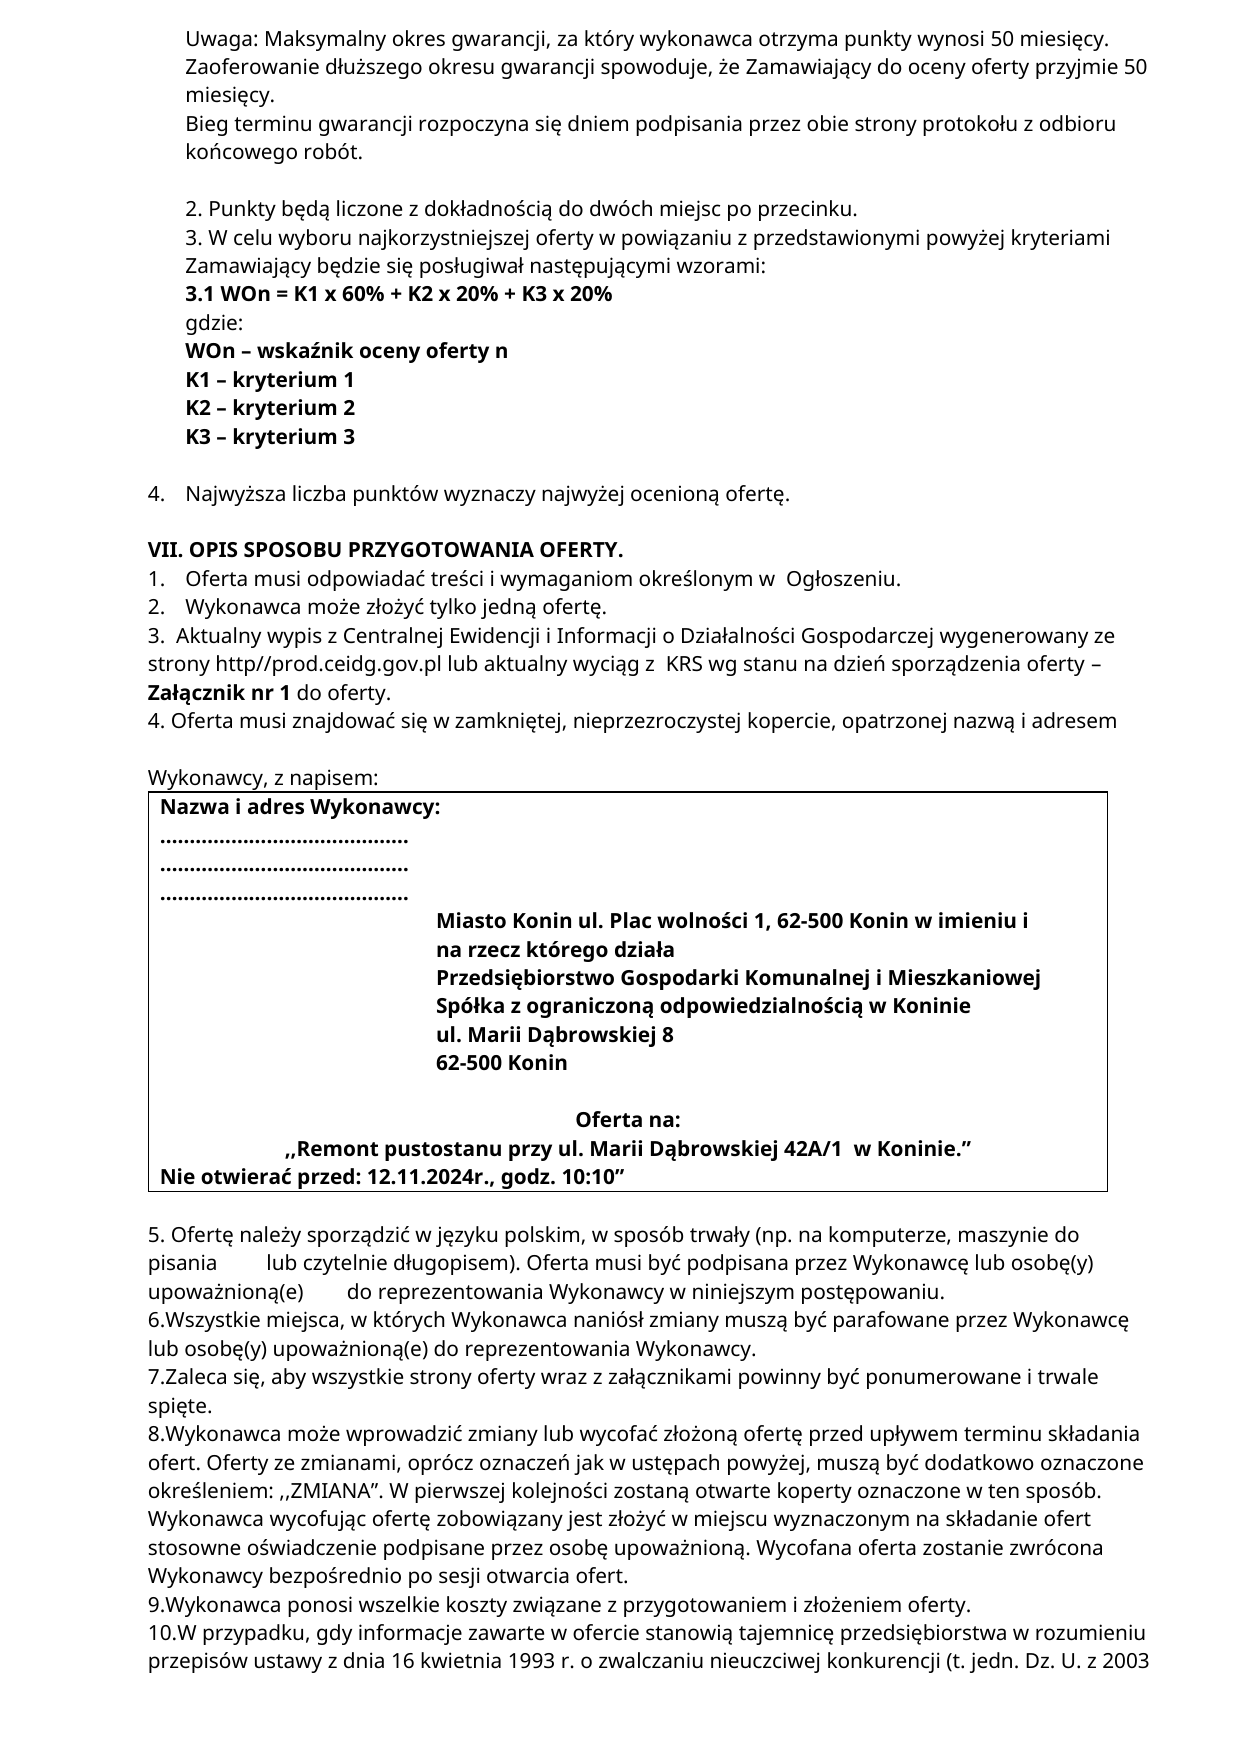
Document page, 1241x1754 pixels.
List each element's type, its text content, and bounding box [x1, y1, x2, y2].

text 9.Wykonawca ponosi wszelkie koszty związane z przygotowaniem i złożeniem oferty. [148, 1590, 1152, 1618]
text K3 – kryterium 3 [185, 422, 1152, 450]
text 2. Punkty będą liczone z dokładnością do dwóch miejsc po przecinku. [185, 194, 1152, 223]
list Wykonawca może złożyć tylko jedną ofertę. [148, 592, 1152, 621]
table_header Nazwa i adres Wykonawcy: …………………………………… …………………………………… …………………………………… Miasto Konin ul. Plac wolności 1, 62-500 Konin w imieniu i na rzecz którego działa Przedsiębiorstwo Gospodarki Komunalnej i Mieszkaniowej Spółka z ograniczoną odpowiedzialnością w Koninie ul. Marii Dąbrowskiej 8 62-500 Konin Oferta na: ,,Remont pustostanu przy ul. Marii Dąbrowskiej 42A/1 w Koninie.” Nie otwierać przed: 12.11.2024r., godz. 10:10” [149, 793, 1107, 1191]
text VII. OPIS SPOSOBU PRZYGOTOWANIA OFERTY. [148, 536, 1152, 564]
text Wykonawcy, z napisem: [148, 763, 1152, 791]
text 3. W celu wyboru najkorzystniejszej oferty w powiązaniu z przedstawionymi powyżej kryteriami [185, 223, 1152, 251]
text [148, 1618, 1152, 1675]
text 3.1 WOn = K1 x 60% + K2 x 20% + K3 x 20% [185, 279, 1152, 308]
text 3. Aktualny wypis z Centralnej Ewidencji i Informacji o Działalności Gospodarczej wygenerowany ze strony http//prod.ceidg.gov.pl lub aktualny wyciąg z KRS wg stanu na dzień sporządzenia oferty – Załącznik nr 1 do oferty. [148, 621, 1152, 706]
text 6.Wszystkie miejsca, w których Wykonawca naniósł zmiany muszą być parafowane przez Wykonawcę lub osobę(y) upoważnioną(e) do reprezentowania Wykonawcy. [148, 1305, 1152, 1362]
list Oferta musi odpowiadać treści i wymaganiom określonym w Ogłoszeniu. [148, 564, 1152, 592]
text 5. Ofertę należy sporządzić w języku polskim, w sposób trwały (np. na komputerze, maszynie do pisania lub czytelnie długopisem). Oferta musi być podpisana przez Wykonawcę lub osobę(y) upoważnioną(e) do reprezentowania Wykonawcy w niniejszym postępowaniu. [148, 1220, 1152, 1305]
text WOn – wskaźnik oceny oferty n [185, 336, 1152, 365]
list Najwyższa liczba punktów wyznaczy najwyżej ocenioną ofertę. [148, 479, 1152, 507]
text K2 – kryterium 2 [185, 393, 1152, 422]
text 8.Wykonawca może wprowadzić zmiany lub wycofać złożoną ofertę przed upływem terminu składania ofert. Oferty ze zmianami, oprócz oznaczeń jak w ustępach powyżej, muszą być dodatkowo oznaczone określeniem: ,,ZMIANA”. W pierwszej kolejności zostaną otwarte koperty oznaczone w ten sposób. Wykonawca wycofując ofertę zobowiązany jest złożyć w miejscu wyznaczonym na składanie ofert stosowne oświadczenie podpisane przez osobę upoważnioną. Wycofana oferta zostanie zwrócona Wykonawcy bezpośrednio po sesji otwarcia ofert. [148, 1419, 1152, 1590]
text gdzie: [185, 308, 1152, 336]
text 4. Oferta musi znajdować się w zamkniętej, nieprzezroczystej kopercie, opatrzonej nazwą i adresem [148, 706, 1152, 734]
text 7.Zaleca się, aby wszystkie strony oferty wraz z załącznikami powinny być ponumerowane i trwale spięte. [148, 1362, 1152, 1419]
text Bieg terminu gwarancji rozpoczyna się dniem podpisania przez obie strony protokołu z odbioru końcowego robót. [185, 109, 1152, 166]
text Zamawiający będzie się posługiwał następującymi wzorami: [185, 251, 1152, 279]
text Uwaga: Maksymalny okres gwarancji, za który wykonawca otrzyma punkty wynosi 50 miesięcy. Zaoferowanie dłuższego okresu gwarancji spowoduje, że Zamawiający do oceny oferty przyjmie 50 miesięcy. [185, 24, 1152, 109]
text K1 – kryterium 1 [185, 365, 1152, 393]
